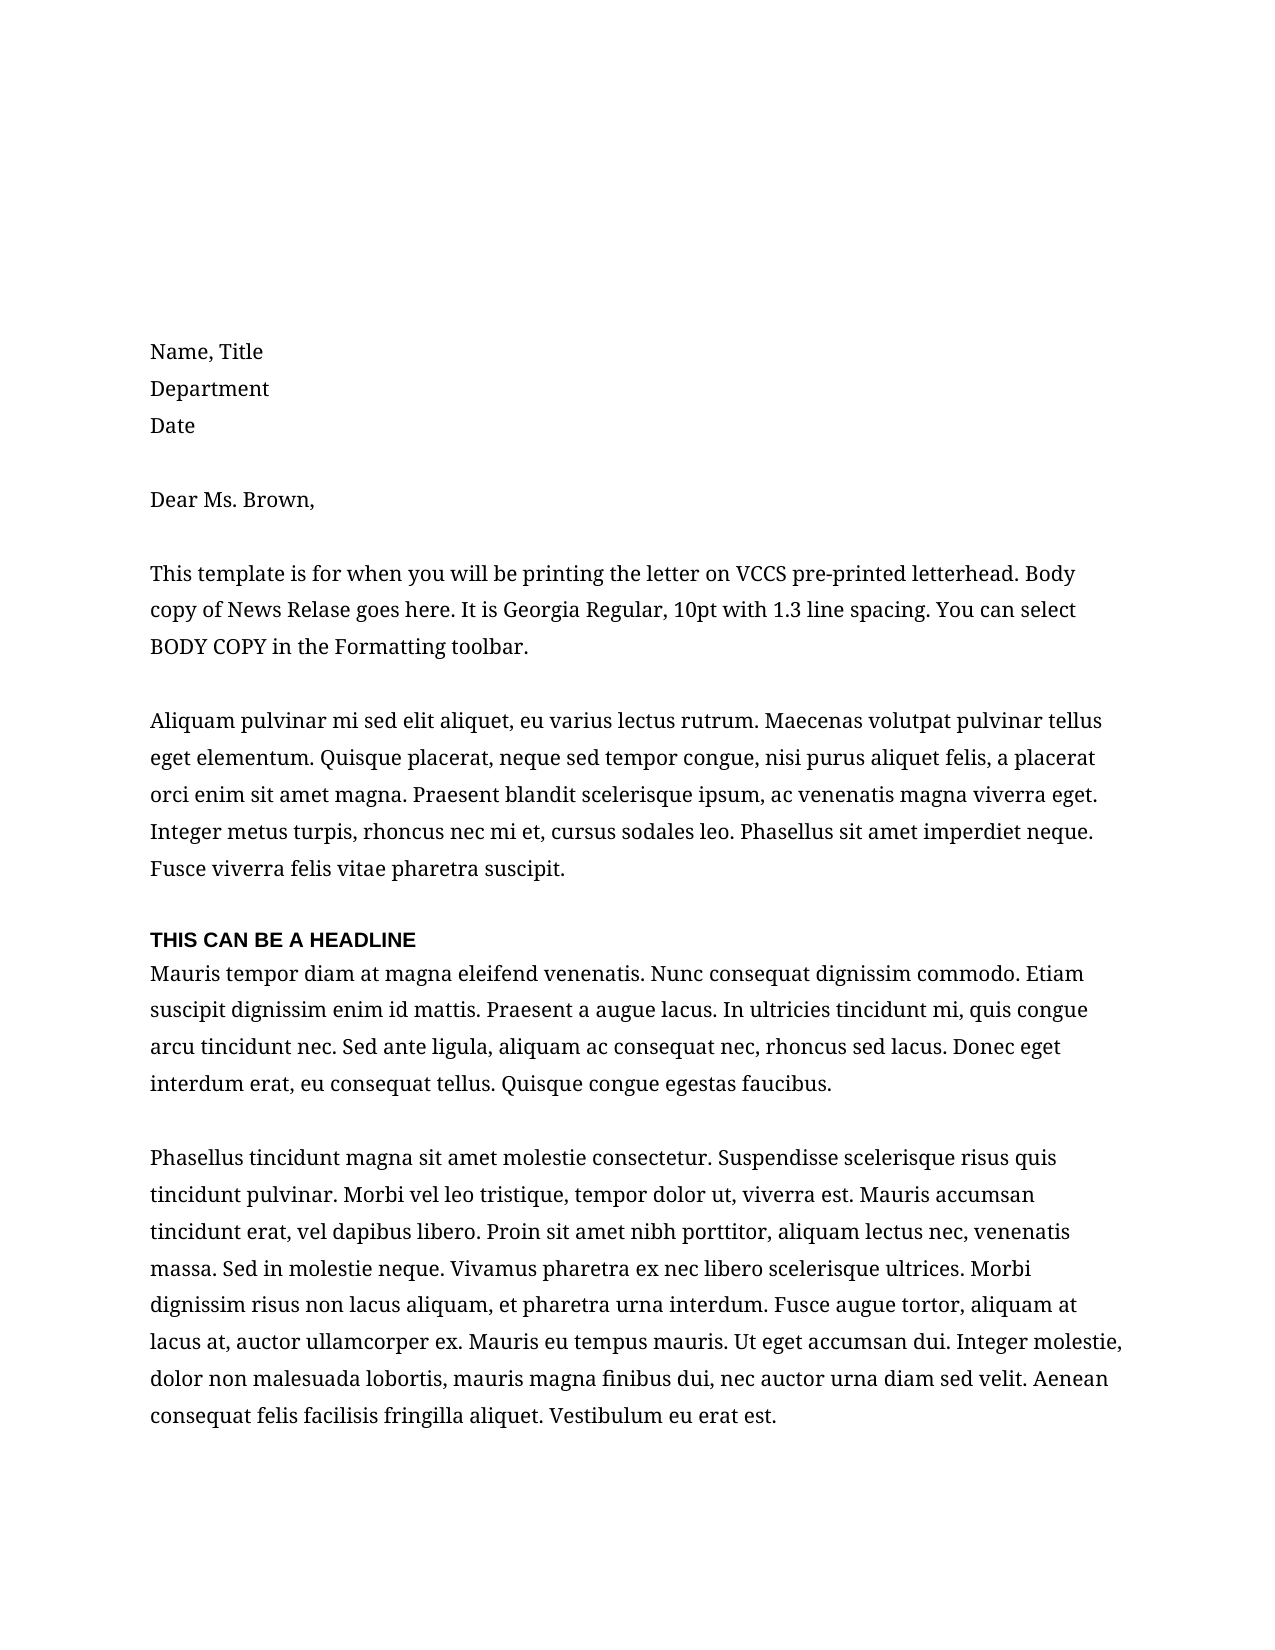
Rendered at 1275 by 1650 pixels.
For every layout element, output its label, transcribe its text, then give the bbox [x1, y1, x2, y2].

text Mauris tempor diam at magna eleifend venenatis. Nunc consequat dignissim commodo. Etiam suscipit dignissim enim id mattis. Praesent a augue lacus. In ultricies tincidunt mi, quis congue arcu tincidunt nec. Sed ante ligula, aliquam ac consequat nec, rhoncus sed lacus. Donec eget interdum erat, eu consequat tellus. Quisque congue egestas faucibus. [150, 959, 1125, 1098]
text This template is for when you will be printing the letter on VCCS pre-printed letterhead. Body copy of News Relase goes here. It is Georgia Regular, 10pt with 1.3 line spacing. You can select BODY COPY in the Formatting toolbar. [150, 559, 1125, 661]
text This can be a headline [150, 927, 1125, 951]
text Name, Title [150, 337, 1125, 366]
text Dear Ms. Brown, [150, 485, 1125, 513]
text Department [150, 374, 1125, 403]
text Phasellus tincidunt magna sit amet molestie consectetur. Suspendisse scelerisque risus quis tincidunt pulvinar. Morbi vel leo tristique, tempor dolor ut, viverra est. Mauris accumsan tincidunt erat, vel dapibus libero. Proin sit amet nibh porttitor, aliquam lectus nec, venenatis massa. Sed in molestie neque. Vivamus pharetra ex nec libero scelerisque ultrices. Morbi dignissim risus non lacus aliquam, et pharetra urna interdum. Fusce augue tortor, aliquam at lacus at, auctor ullamcorper ex. Mauris eu tempus mauris. Ut eget accumsan dui. Integer molestie, dolor non malesuada lobortis, mauris magna finibus dui, nec auctor urna diam sed velit. Aenean consequat felis facilisis fringilla aliquet. Vestibulum eu erat est. [150, 1143, 1125, 1429]
text Date [150, 411, 1125, 440]
text Aliquam pulvinar mi sed elit aliquet, eu varius lectus rutrum. Maecenas volutpat pulvinar tellus eget elementum. Quisque placerat, neque sed tempor congue, nisi purus aliquet felis, a placerat orci enim sit amet magna. Praesent blandit scelerisque ipsum, ac venenatis magna viverra eget. Integer metus turpis, rhoncus nec mi et, cursus sodales leo. Phasellus sit amet imperdiet neque. Fusce viverra felis vitae pharetra suscipit. [150, 706, 1125, 882]
